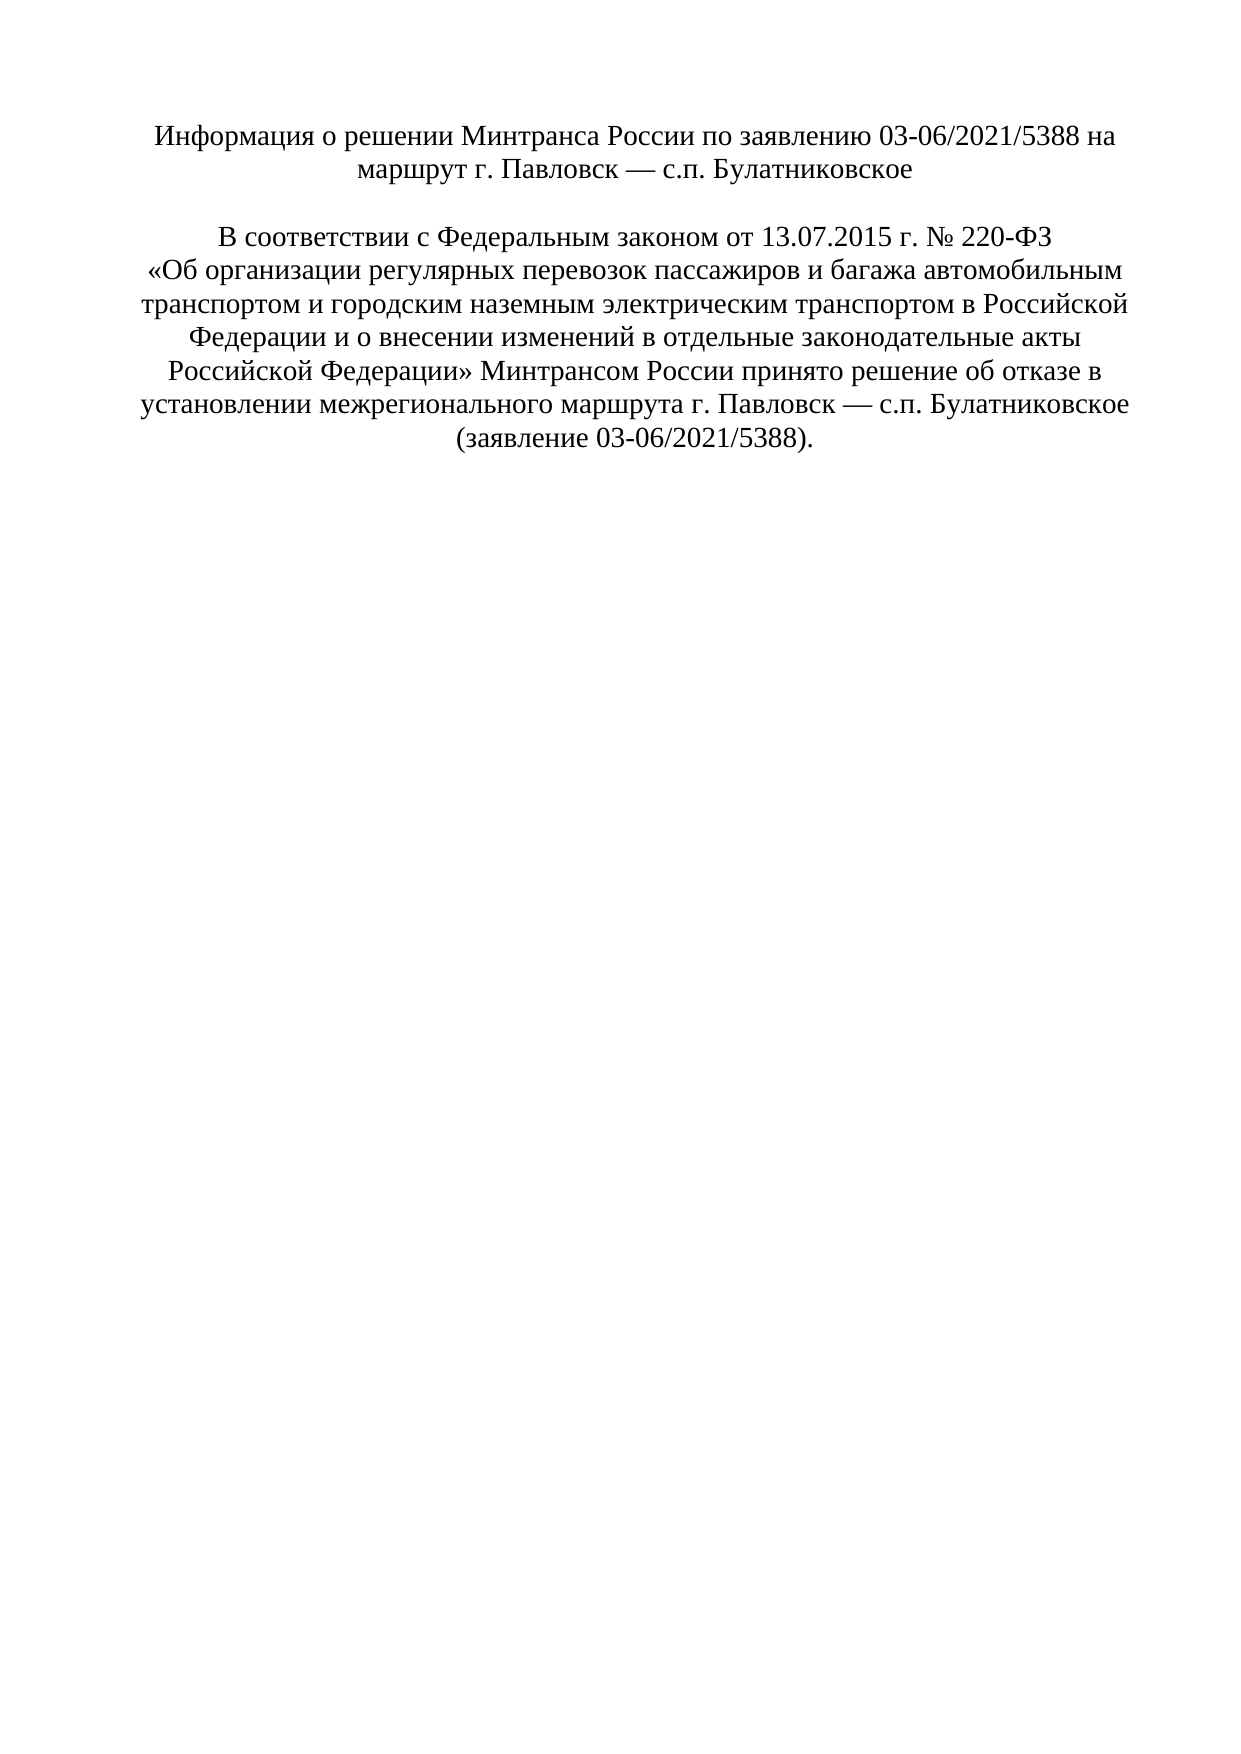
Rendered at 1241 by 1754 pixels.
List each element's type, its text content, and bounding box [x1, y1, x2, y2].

text Информация о решении Минтранса России по заявлению 03-06/2021/5388 на маршрут г. Павловск — с.п. Булатниковское [118, 118, 1152, 185]
text В соответствии с Федеральным законом от 13.07.2015 г. № 220-ФЗ «Об организации регулярных перевозок пассажиров и багажа автомобильным транспортом и городским наземным электрическим транспортом в Российской Федерации и о внесении изменений в отдельные законодательные акты Российской Федерации» Минтрансом России принято решение об отказе в установлении межрегионального маршрута г. Павловск — с.п. Булатниковское (заявление 03-06/2021/5388). [118, 219, 1152, 453]
